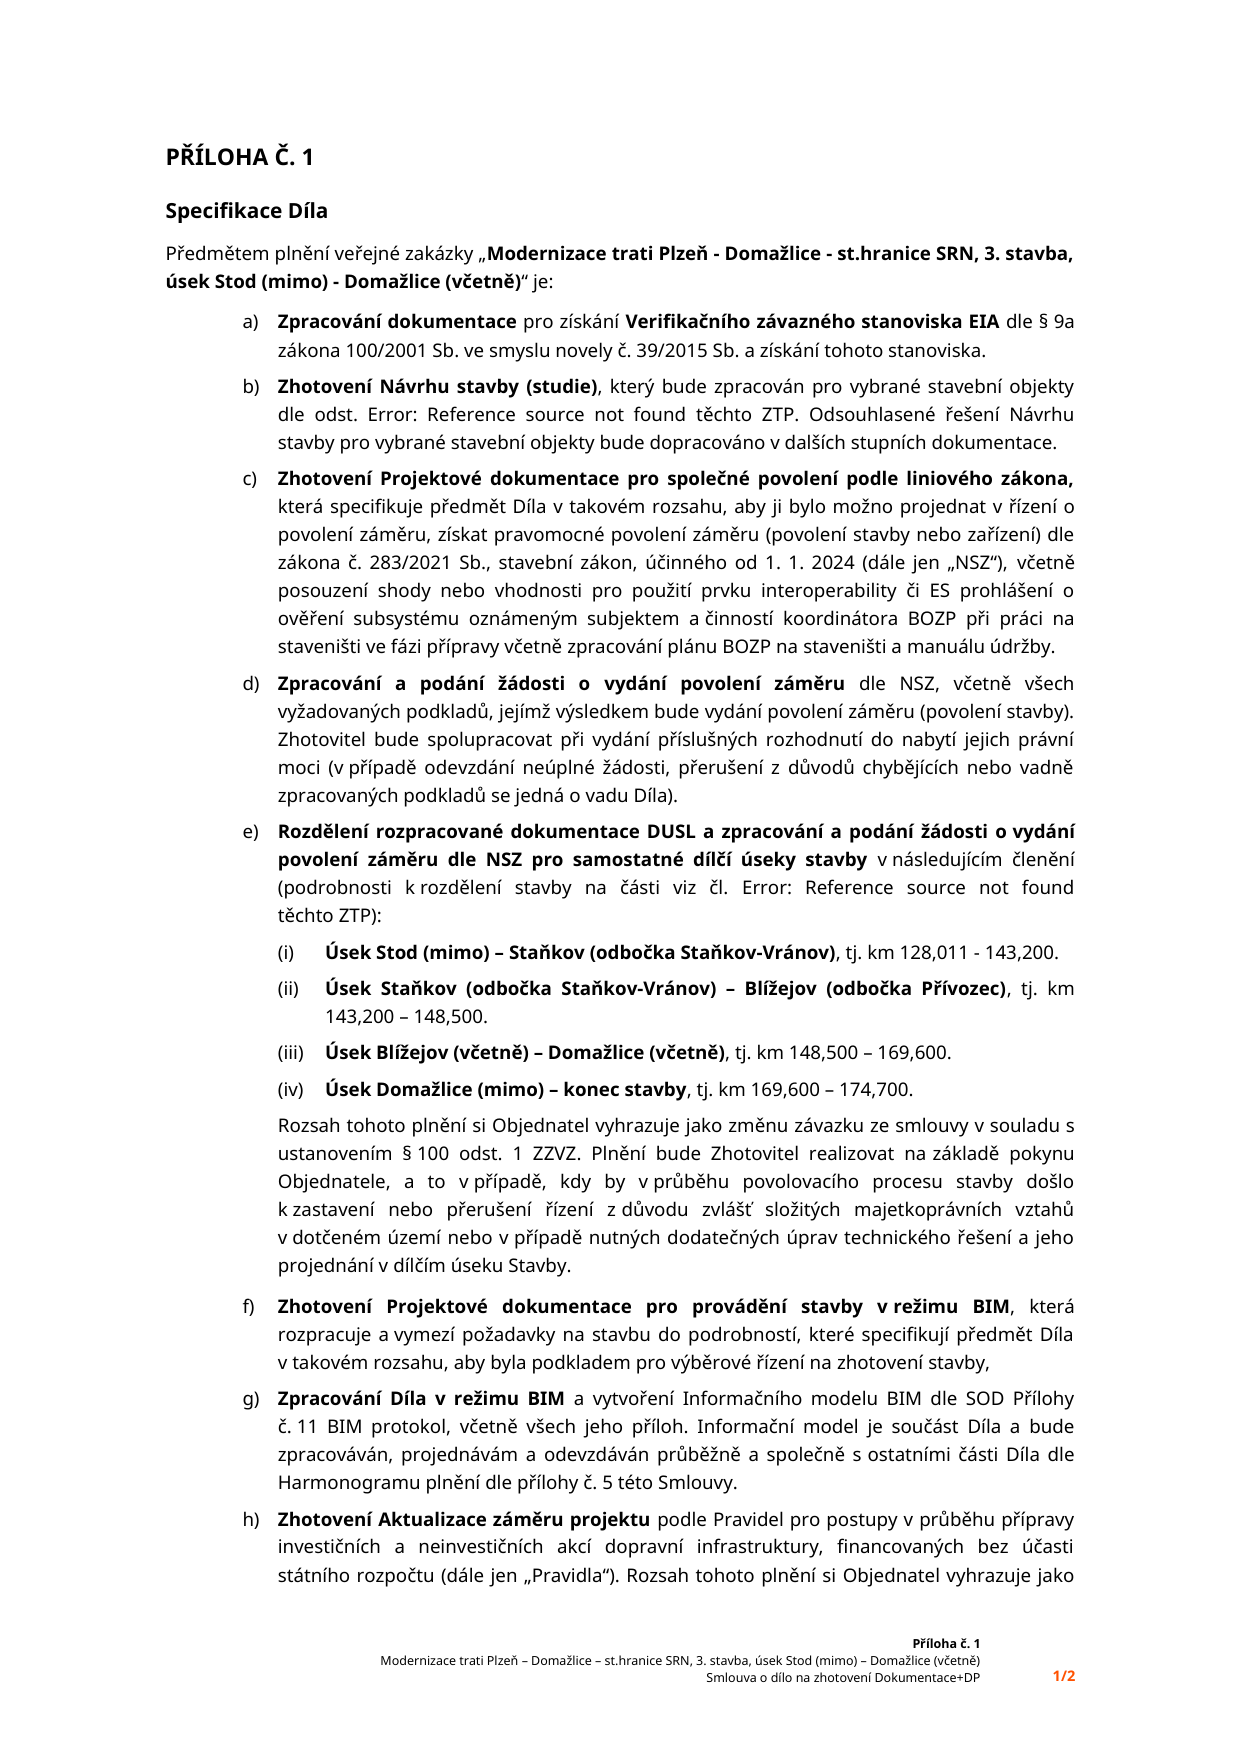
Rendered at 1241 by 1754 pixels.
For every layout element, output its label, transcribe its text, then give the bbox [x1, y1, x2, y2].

list Úsek Domažlice (mimo) – konec stavby, tj. km 169,600 – 174,700. [278, 1076, 1075, 1102]
list Zpracování a podání žádosti o vydání povolení záměru dle NSZ, včetně všech vyžadovaných podkladů, jejímž výsledkem bude vydání povolení záměru (povolení stavby). Zhotovitel bude spolupracovat při vydání příslušných rozhodnutí do nabytí jejich právní moci (v případě odevzdání neúplné žádosti, přerušení z důvodů chybějících nebo vadně zpracovaných podkladů se jedná o vadu Díla). [242, 670, 1075, 808]
text Příloha č. 1 [165, 141, 1075, 173]
list Zpracování dokumentace pro získání Verifikačního závazného stanoviska EIA dle § 9a zákona 100/2001 Sb. ve smyslu novely č. 39/2015 Sb. a získání tohoto stanoviska. [242, 309, 1075, 362]
list Úsek Blížejov (včetně) – Domažlice (včetně), tj. km 148,500 – 169,600. [278, 1040, 1075, 1065]
text Specifikace Díla [165, 197, 1075, 225]
text Rozsah tohoto plnění si Objednatel vyhrazuje jako změnu závazku ze smlouvy v souladu s ustanovením § 100 odst. 1 ZZVZ. Plnění bude Zhotovitel realizovat na základě pokynu Objednatele, a to v případě, kdy by v průběhu povolovacího procesu stavby došlo k zastavení nebo přerušení řízení z důvodu zvlášť složitých majetkoprávních vztahů v dotčeném území nebo v případě nutných dodatečných úprav technického řešení a jeho projednání v dílčím úseku Stavby. [278, 1112, 1075, 1278]
list Zhotovení Projektové dokumentace pro společné povolení podle liniového zákona, která specifikuje předmět Díla v takovém rozsahu, aby ji bylo možno projednat v řízení o povolení záměru, získat pravomocné povolení záměru (povolení stavby nebo zařízení) dle zákona č. 283/2021 Sb., stavební zákon, účinného od 1. 1. 2024 (dále jen „NSZ“), včetně posouzení shody nebo vhodnosti pro použití prvku interoperability či ES prohlášení o ověření subsystému oznámeným subjektem a činností koordinátora BOZP při práci na staveništi ve fázi přípravy včetně zpracování plánu BOZP na staveništi a manuálu údržby. [242, 466, 1075, 659]
list Úsek Staňkov (odbočka Staňkov-Vránov) – Blížejov (odbočka Přívozec), tj. km 143,200 – 148,500. [278, 975, 1075, 1029]
list Úsek Stod (mimo) – Staňkov (odbočka Staňkov-Vránov), tj. km 128,011 - 143,200. [278, 939, 1075, 964]
list Předmětem plnění veřejné zakázky „Modernizace trati Plzeň - Domažlice - st.hranice SRN, 3. stavba, úsek Stod (mimo) - Domažlice (včetně)“ je: [165, 240, 1075, 294]
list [242, 1506, 1075, 1587]
list Zpracování Díla v režimu BIM a vytvoření Informačního modelu BIM dle SOD Přílohy č. 11 BIM protokol, včetně všech jeho příloh. Informační model je součást Díla a bude zpracováván, projednávám a odevzdáván průběžně a společně s ostatními části Díla dle Harmonogramu plnění dle přílohy č. 5 této Smlouvy. [242, 1385, 1075, 1495]
list Zhotovení Projektové dokumentace pro provádění stavby v režimu BIM, která rozpracuje a vymezí požadavky na stavbu do podrobností, které specifikují předmět Díla v takovém rozsahu, aby byla podkladem pro výběrové řízení na zhotovení stavby, [242, 1293, 1075, 1374]
